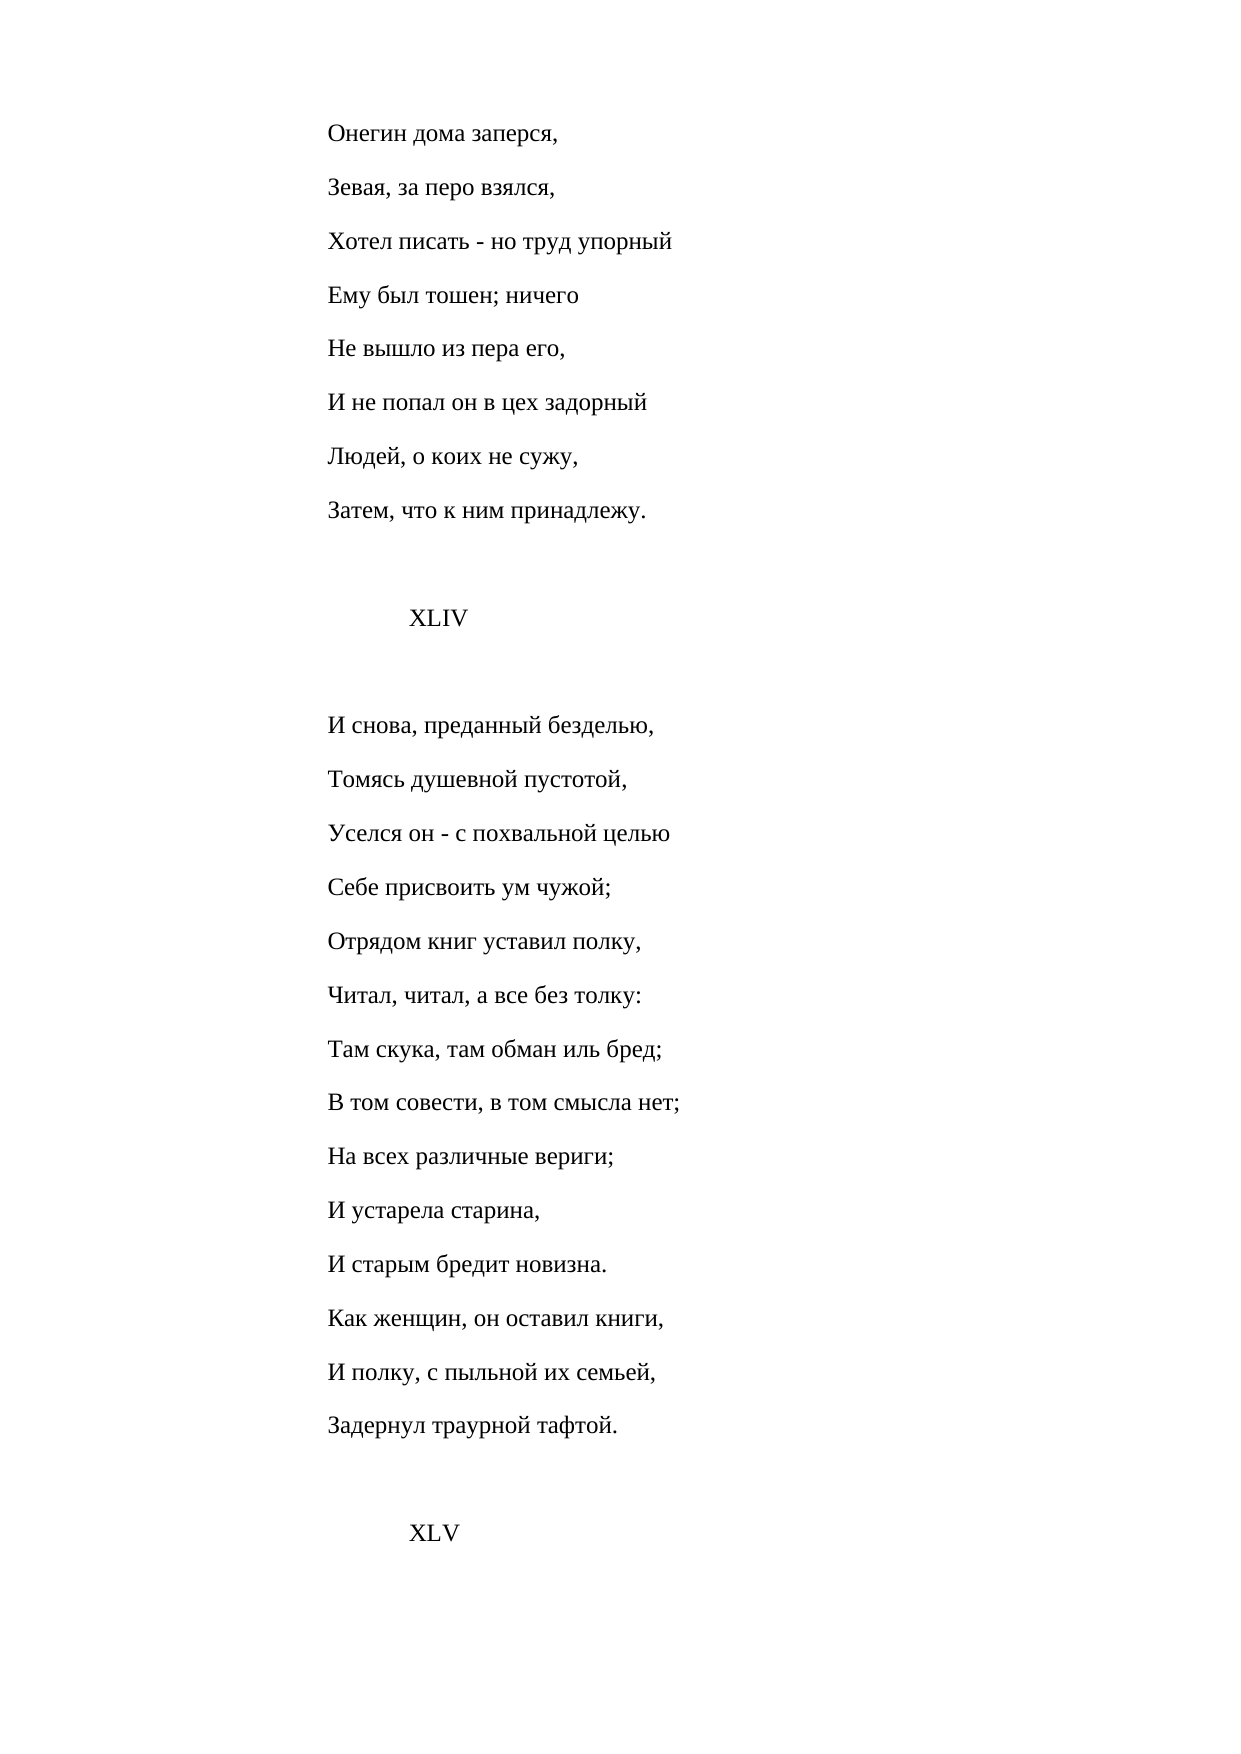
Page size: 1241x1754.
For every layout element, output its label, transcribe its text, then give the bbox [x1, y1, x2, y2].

text Хотел писать - но труд упорный [177, 226, 1152, 254]
text Томясь душевной пустотой, [177, 764, 1152, 793]
text И не попал он в цех задорный [177, 387, 1152, 416]
text Онегин дома заперся, [177, 118, 1152, 147]
text В том совести, в том смысла нет; [177, 1087, 1152, 1116]
text На всех различные вериги; [177, 1141, 1152, 1170]
text И снова, преданный безделью, [177, 711, 1152, 739]
text Затем, что к ним принадлежу. [177, 495, 1152, 524]
text ХLV [177, 1518, 1152, 1547]
text Задернул траурной тафтой. [177, 1411, 1152, 1439]
text Отрядом книг уставил полку, [177, 926, 1152, 955]
text Как женщин, он оставил книги, [177, 1303, 1152, 1332]
text ХLIV [177, 603, 1152, 632]
text Там скука, там обман иль бред; [177, 1034, 1152, 1062]
text Не вышло из пера его, [177, 333, 1152, 362]
text И устарела старина, [177, 1195, 1152, 1224]
text Зевая, за перо взялся, [177, 172, 1152, 201]
text Себе присвоить ум чужой; [177, 872, 1152, 901]
text Уселся он - с похвальной целью [177, 818, 1152, 847]
text Ему был тошен; ничего [177, 280, 1152, 308]
text И полку, с пыльной их семьей, [177, 1357, 1152, 1386]
text Читал, читал, а все без толку: [177, 980, 1152, 1008]
text И старым бредит новизна. [177, 1249, 1152, 1278]
text Людей, о коих не сужу, [177, 441, 1152, 470]
